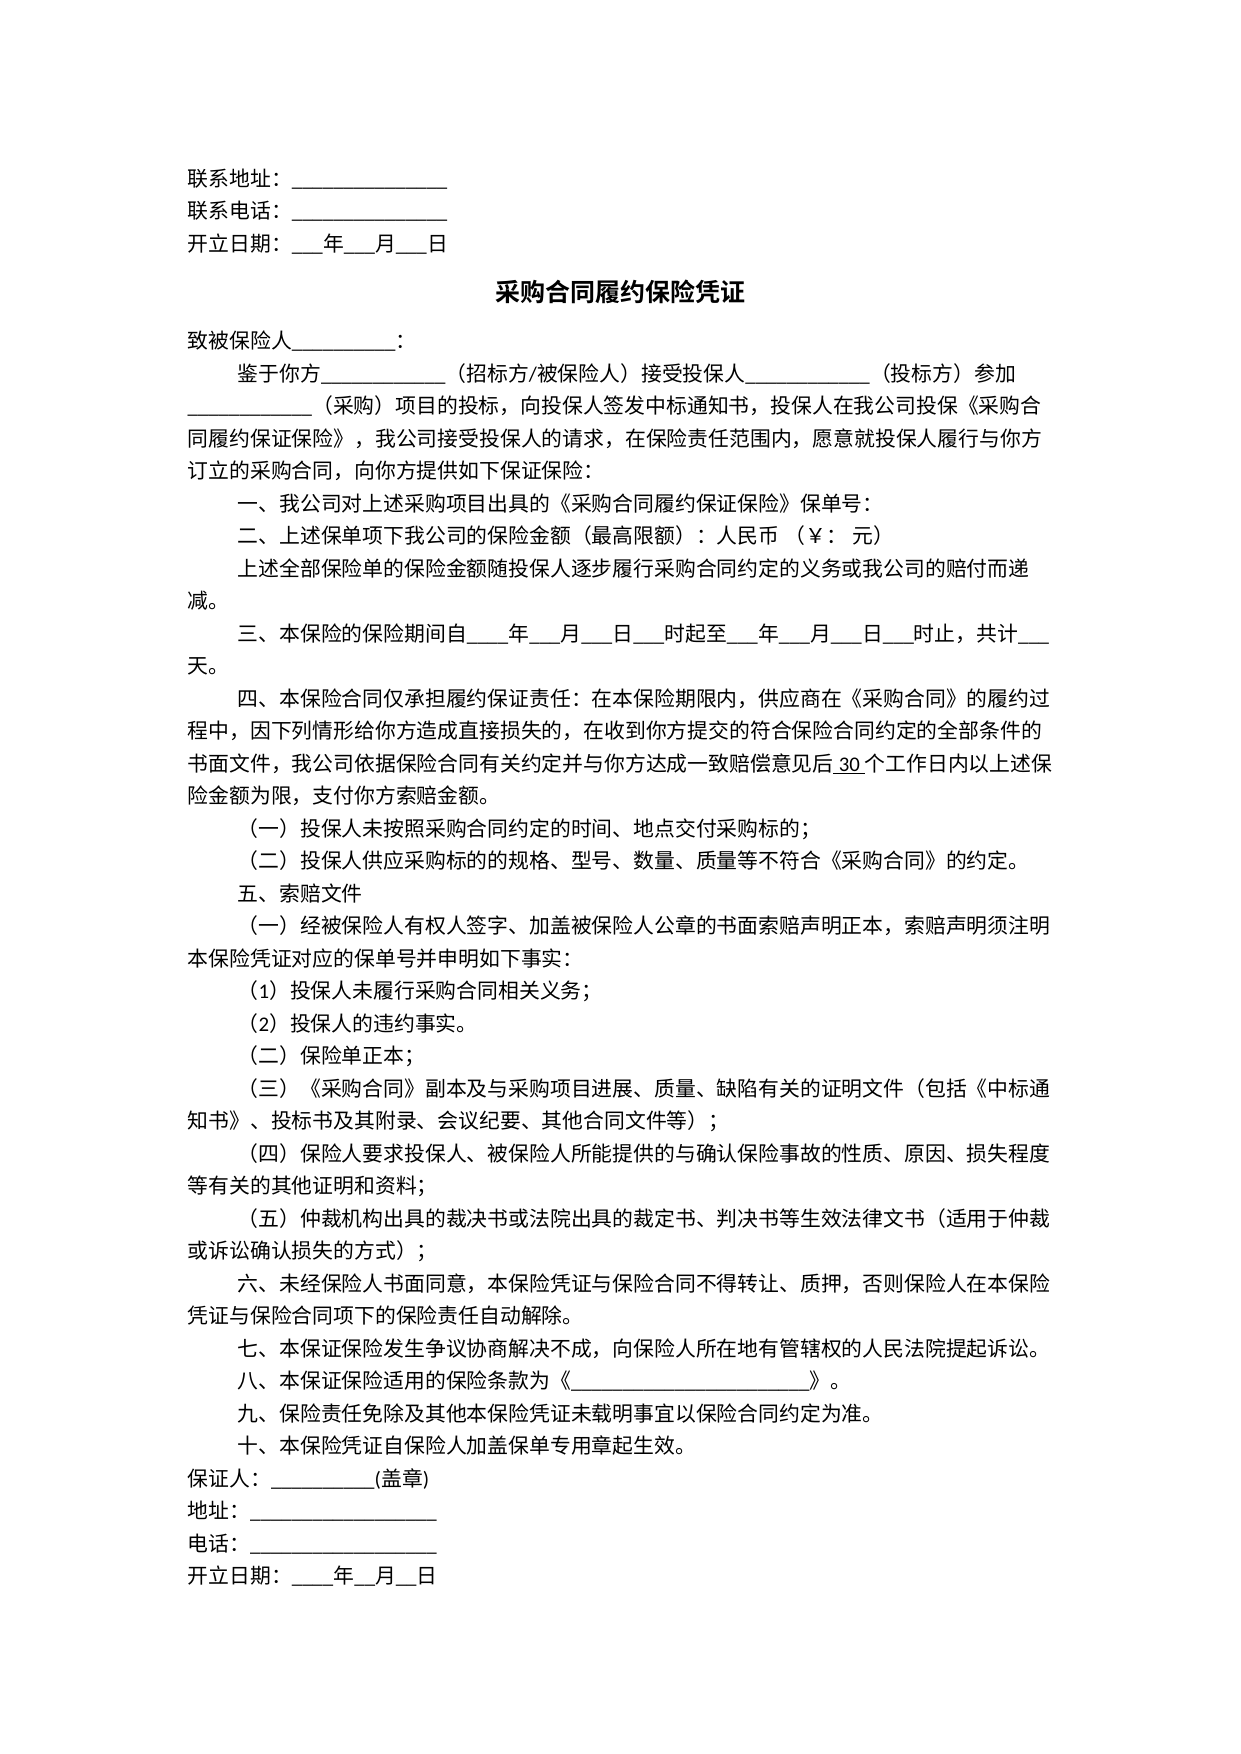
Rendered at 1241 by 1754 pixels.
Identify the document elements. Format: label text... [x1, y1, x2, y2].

text 上述全部保险单的保险金额随投保人逐步履行采购合同约定的义务或我公司的赔付而递减。 [187, 552, 1053, 617]
text 六、未经保险人书面同意，本保险凭证与保险合同不得转让、质押，否则保险人在本保险凭证与保险合同项下的保险责任自动解除。 [187, 1267, 1053, 1332]
text 联系地址：_______________ [187, 162, 1053, 194]
text 十、本保险凭证自保险人加盖保单专用章起生效。 [187, 1429, 1053, 1462]
text （四）保险人要求投保人、被保险人所能提供的与确认保险事故的性质、原因、损失程度等有关的其他证明和资料； [187, 1137, 1053, 1202]
text （五）仲裁机构出具的裁决书或法院出具的裁定书、判决书等生效法律文书（适用于仲裁或诉讼确认损失的方式）； [187, 1202, 1053, 1267]
text 保证人：__________(盖章) [187, 1462, 1053, 1494]
text 地址：__________________ [187, 1494, 1053, 1527]
text （二）保险单正本； [187, 1039, 1053, 1072]
text 联系电话：_______________ [187, 194, 1053, 227]
text 四、本保险合同仅承担履约保证责任：在本保险期限内，供应商在《采购合同》的履约过程中，因下列情形给你方造成直接损失的，在收到你方提交的符合保险合同约定的全部条件的书面文件，我公司依据保险合同有关约定并与你方达成一致赔偿意见后 30 个工作日内以上述保险金额为限，支付你方索赔金额。 [187, 682, 1053, 812]
text 七、本保证保险发生争议协商解决不成，向保险人所在地有管辖权的人民法院提起诉讼。 [187, 1332, 1053, 1364]
text 八、本保证保险适用的保险条款为《_______________________》。 [187, 1364, 1053, 1397]
text （一）投保人未按照采购合同约定的时间、地点交付采购标的； [187, 812, 1053, 844]
text 开立日期：____年__月__日 [187, 1559, 1053, 1592]
text 二、上述保单项下我公司的保险金额（最高限额）：人民币 （￥： 元） [187, 519, 1053, 552]
text 鉴于你方____________（招标方/被保险人）接受投保人____________（投标方）参加____________（采购）项目的投标，向投保人签发中标通知书，投保人在我公司投保《采购合同履约保证保险》，我公司接受投保人的请求，在保险责任范围内，愿意就投保人履行与你方订立的采购合同，向你方提供如下保证保险： [187, 357, 1053, 487]
text 九、保险责任免除及其他本保险凭证未载明事宜以保险合同约定为准。 [187, 1397, 1053, 1429]
text 五、索赔文件 [187, 877, 1053, 909]
text （三）《采购合同》副本及与采购项目进展、质量、缺陷有关的证明文件（包括《中标通知书》、投标书及其附录、会议纪要、其他合同文件等）； [187, 1072, 1053, 1137]
text 开立日期：___年___月___日 [187, 227, 1053, 259]
text 电话：__________________ [187, 1527, 1053, 1559]
text 一、我公司对上述采购项目出具的《采购合同履约保证保险》保单号： [187, 487, 1053, 519]
text （二）投保人供应采购标的的规格、型号、数量、质量等不符合《采购合同》的约定。 [187, 844, 1053, 877]
text 采购合同履约保险凭证 [187, 259, 1053, 324]
text （1）投保人未履行采购合同相关义务； [187, 974, 1053, 1007]
text （一）经被保险人有权人签字、加盖被保险人公章的书面索赔声明正本，索赔声明须注明本保险凭证对应的保单号并申明如下事实： [187, 909, 1053, 974]
text （2）投保人的违约事实。 [187, 1007, 1053, 1039]
text 三、本保险的保险期间自____年___月___日___时起至___年___月___日___时止，共计___天。 [187, 617, 1053, 682]
text 致被保险人__________： [187, 324, 1053, 357]
